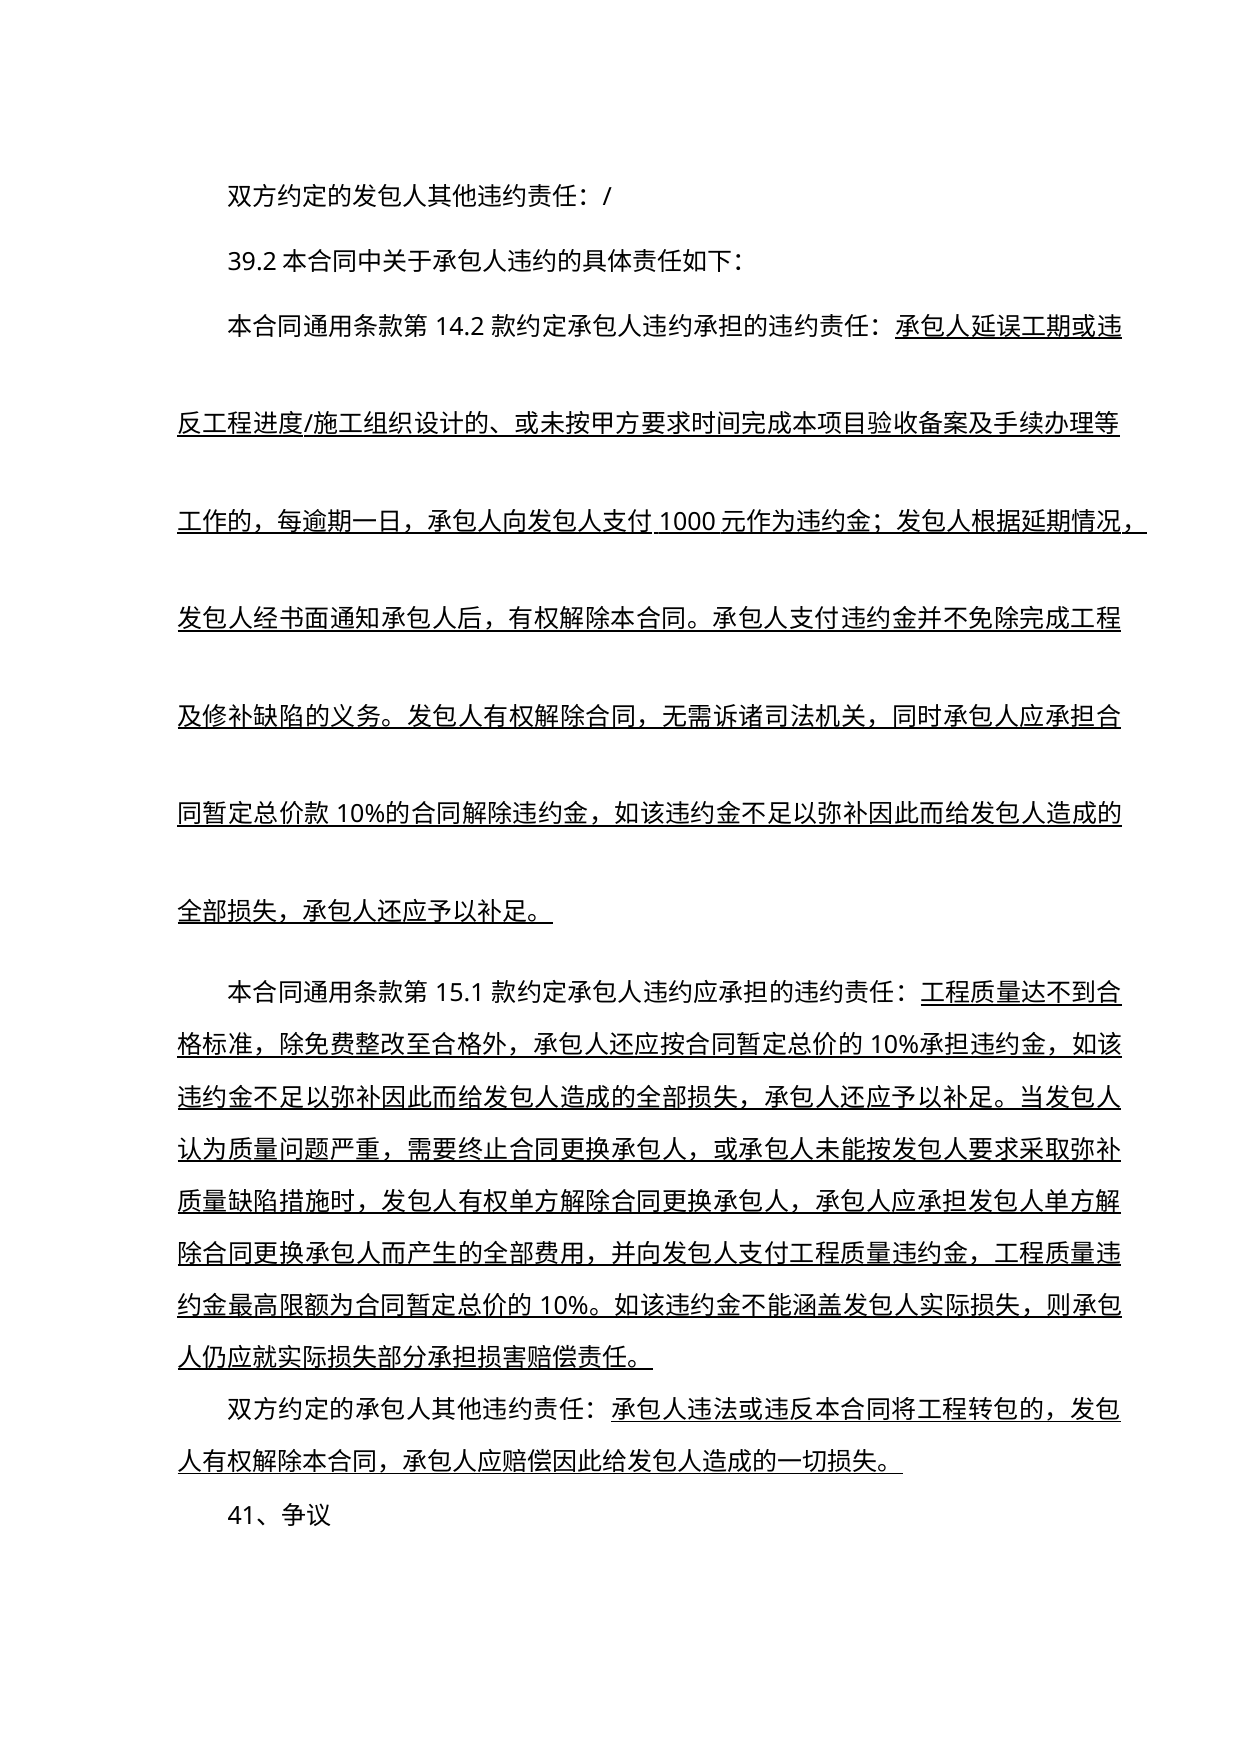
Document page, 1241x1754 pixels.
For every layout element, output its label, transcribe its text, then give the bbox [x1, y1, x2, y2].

text 本合同通用条款第 14.2 款约定承包人违约承担的违约责任：承包人延误工期或违反工程进度/施工组织设计的、或未按甲方要求时间完成本项目验收备案及手续办理等工作的，每逾期一日，承包人向发包人支付1000元作为违约金；发包人根据延期情况，发包人经书面通知承包人后，有权解除本合同。承包人支付违约金并不免除完成工程及修补缺陷的义务。发包人有权解除合同，无需诉诸司法机关，同时承包人应承担合同暂定总价款 10%的合同解除违约金，如该违约金不足以弥补因此而给发包人造成的全部损失，承包人还应予以补足。 [177, 827, 1122, 942]
text 41、争议 [177, 1481, 1122, 1546]
text 本合同通用条款第 15.1 款约定承包人违约应承担的违约责任：工程质量达不到合格标准，除免费整改至合格外，承包人还应按合同暂定总价的 10%承担违约金，如该违约金不足以弥补因此而给发包人造成的全部损失，承包人还应予以补足。当发包人认为质量问题严重，需要终止合同更换承包人，或承包人未能按发包人要求采取弥补质量缺陷措施时，发包人有权单方解除合同更换承包人，承包人应承担发包人单方解除合同更换承包人而产生的全部费用，并向发包人支付工程质量违约金，工程质量违约金最高限额为合同暂定总价的 10%。如该违约金不能涵盖发包人实际损失，则承包人仍应就实际损失部分承担损害赔偿责任。 [177, 1058, 1122, 1316]
text 本合同通用条款第 15.1 款约定承包人违约应承担的违约责任：工程质量达不到合格标准，除免费整改至合格外，承包人还应按合同暂定总价的 10%承担违约金，如该违约金不足以弥补因此而给发包人造成的全部损失，承包人还应予以补足。当发包人认为质量问题严重，需要终止合同更换承包人，或承包人未能按发包人要求采取弥补质量缺陷措施时，发包人有权单方解除合同更换承包人，承包人应承担发包人单方解除合同更换承包人而产生的全部费用，并向发包人支付工程质量违约金，工程质量违约金最高限额为合同暂定总价的 10%。如该违约金不能涵盖发包人实际损失，则承包人仍应就实际损失部分承担损害赔偿责任。 [177, 1318, 1122, 1377]
text 本合同通用条款第 15.1 款约定承包人违约应承担的违约责任：工程质量达不到合格标准，除免费整改至合格外，承包人还应按合同暂定总价的 10%承担违约金，如该违约金不足以弥补因此而给发包人造成的全部损失，承包人还应予以补足。当发包人认为质量问题严重，需要终止合同更换承包人，或承包人未能按发包人要求采取弥补质量缺陷措施时，发包人有权单方解除合同更换承包人，承包人应承担发包人单方解除合同更换承包人而产生的全部费用，并向发包人支付工程质量违约金，工程质量违约金最高限额为合同暂定总价的 10%。如该违约金不能涵盖发包人实际损失，则承包人仍应就实际损失部分承担损害赔偿责任。 [177, 960, 1122, 1056]
text 双方约定的发包人其他违约责任：/ [177, 162, 1122, 227]
text 本合同通用条款第 14.2 款约定承包人违约承担的违约责任：承包人延误工期或违反工程进度/施工组织设计的、或未按甲方要求时间完成本项目验收备案及手续办理等工作的，每逾期一日，承包人向发包人支付1000元作为违约金；发包人根据延期情况，发包人经书面通知承包人后，有权解除本合同。承包人支付违约金并不免除完成工程及修补缺陷的义务。发包人有权解除合同，无需诉诸司法机关，同时承包人应承担合同暂定总价款 10%的合同解除违约金，如该违约金不足以弥补因此而给发包人造成的全部损失，承包人还应予以补足。 [177, 292, 1122, 825]
text 39.2本合同中关于承包人违约的具体责任如下： [177, 227, 1122, 292]
text 双方约定的承包人其他违约责任：承包人违法或违反本合同将工程转包的，发包人有权解除本合同，承包人应赔偿因此给发包人造成的一切损失。 [177, 1377, 1122, 1481]
